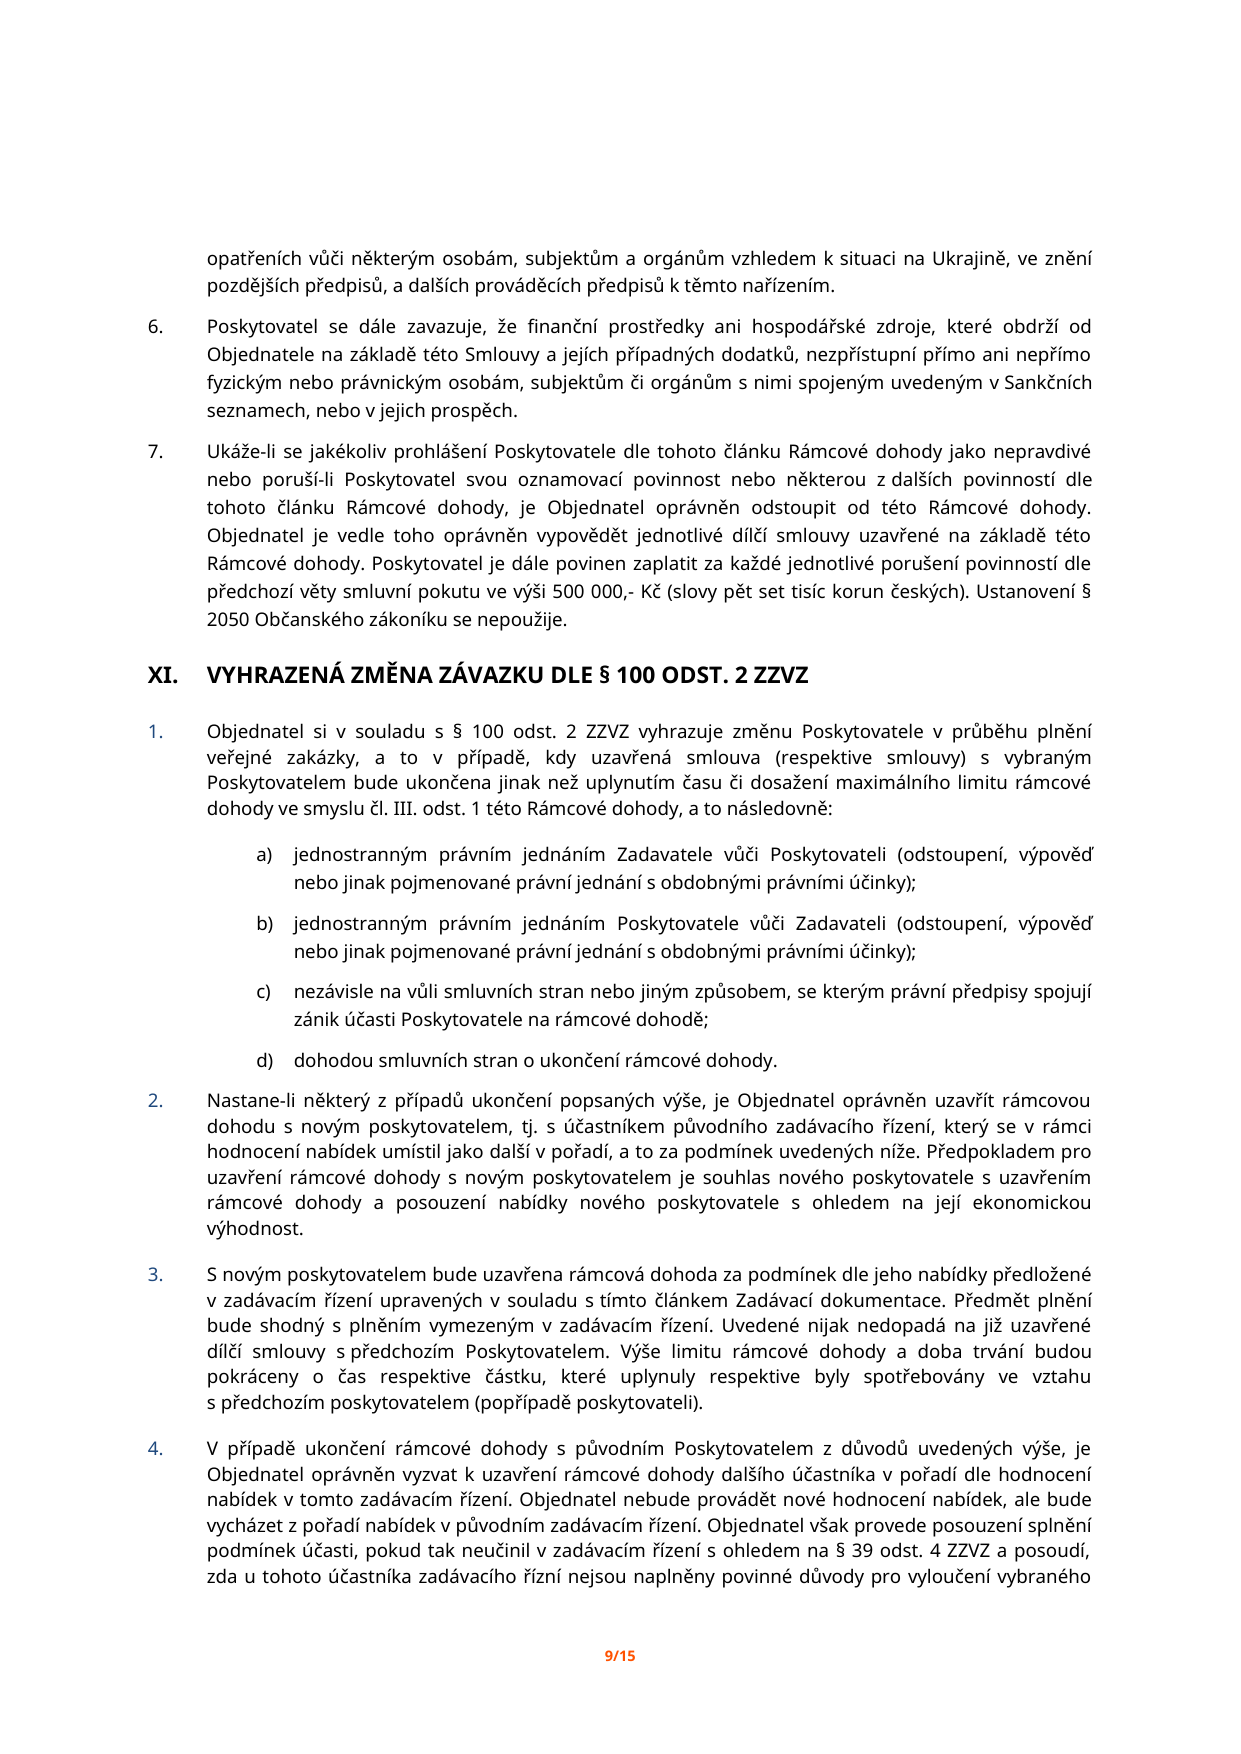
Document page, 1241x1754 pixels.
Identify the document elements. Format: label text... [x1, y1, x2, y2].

list Objednatel si v souladu s § 100 odst. 2 ZZVZ vyhrazuje změnu Poskytovatele v průběhu plnění veřejné zakázky, a to v případě, kdy uzavřená smlouva (respektive smlouvy) s vybraným Poskytovatelem bude ukončena jinak než uplynutím času či dosažení maximálního limitu rámcové dohody ve smyslu čl. III. odst. 1 této Rámcové dohody, a to následovně: [148, 718, 1093, 821]
list S novým poskytovatelem bude uzavřena rámcová dohoda za podmínek dle jeho nabídky předložené v zadávacím řízení upravených v souladu s tímto článkem Zadávací dokumentace. Předmět plnění bude shodný s plněním vymezeným v zadávacím řízení. Uvedené nijak nedopadá na již uzavřené dílčí smlouvy s předchozím Poskytovatelem. Výše limitu rámcové dohody a doba trvání budou pokráceny o čas respektive částku, které uplynuly respektive byly spotřebovány ve vztahu s předchozím poskytovatelem (popřípadě poskytovateli). [148, 1261, 1093, 1414]
text Poskytovatel se dále zavazuje, že finanční prostředky ani hospodářské zdroje, které obdrží od Objednatele na základě této Smlouvy a jejích případných dodatků, nezpřístupní přímo ani nepřímo fyzickým nebo právnickým osobám, subjektům či orgánům s nimi spojeným uvedeným v Sankčních seznamech, nebo v jejich prospěch. [148, 313, 1093, 423]
text Vyhrazená změna závazku dle § 100 odst. 2 ZZVZ [148, 659, 1093, 690]
list jednostranným právním jednáním Zadavatele vůči Poskytovateli (odstoupení, výpověď nebo jinak pojmenované právní jednání s obdobnými právními účinky); [256, 841, 1093, 895]
list dohodou smluvních stran o ukončení rámcové dohody. [256, 1047, 1093, 1072]
list nezávisle na vůli smluvních stran nebo jiným způsobem, se kterým právní předpisy spojují zánik účasti Poskytovatele na rámcové dohodě; [256, 978, 1093, 1032]
list jednostranným právním jednáním Poskytovatele vůči Zadavateli (odstoupení, výpověď nebo jinak pojmenované právní jednání s obdobnými právními účinky); [256, 910, 1093, 963]
list Nastane-li některý z případů ukončení popsaných výše, je Objednatel oprávněn uzavřít rámcovou dohodu s novým poskytovatelem, tj. s účastníkem původního zadávacího řízení, který se v rámci hodnocení nabídek umístil jako další v pořadí, a to za podmínek uvedených níže. Předpokladem pro uzavření rámcové dohody s novým poskytovatelem je souhlas nového poskytovatele s uzavřením rámcové dohody a posouzení nabídky nového poskytovatele s ohledem na její ekonomickou výhodnost. [148, 1087, 1093, 1241]
text Ukáže-li se jakékoliv prohlášení Poskytovatele dle tohoto článku Rámcové dohody jako nepravdivé nebo poruší-li Poskytovatel svou oznamovací povinnost nebo některou z dalších povinností dle tohoto článku Rámcové dohody, je Objednatel oprávněn odstoupit od této Rámcové dohody. Objednatel je vedle toho oprávněn vypovědět jednotlivé dílčí smlouvy uzavřené na základě této Rámcové dohody. Poskytovatel je dále povinen zaplatit za každé jednotlivé porušení povinností dle předchozí věty smluvní pokutu ve výši 500 000,- Kč (slovy pět set tisíc korun českých). Ustanovení § 2050 Občanského zákoníku se nepoužije. [148, 438, 1093, 632]
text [148, 245, 1093, 298]
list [148, 1435, 1093, 1588]
